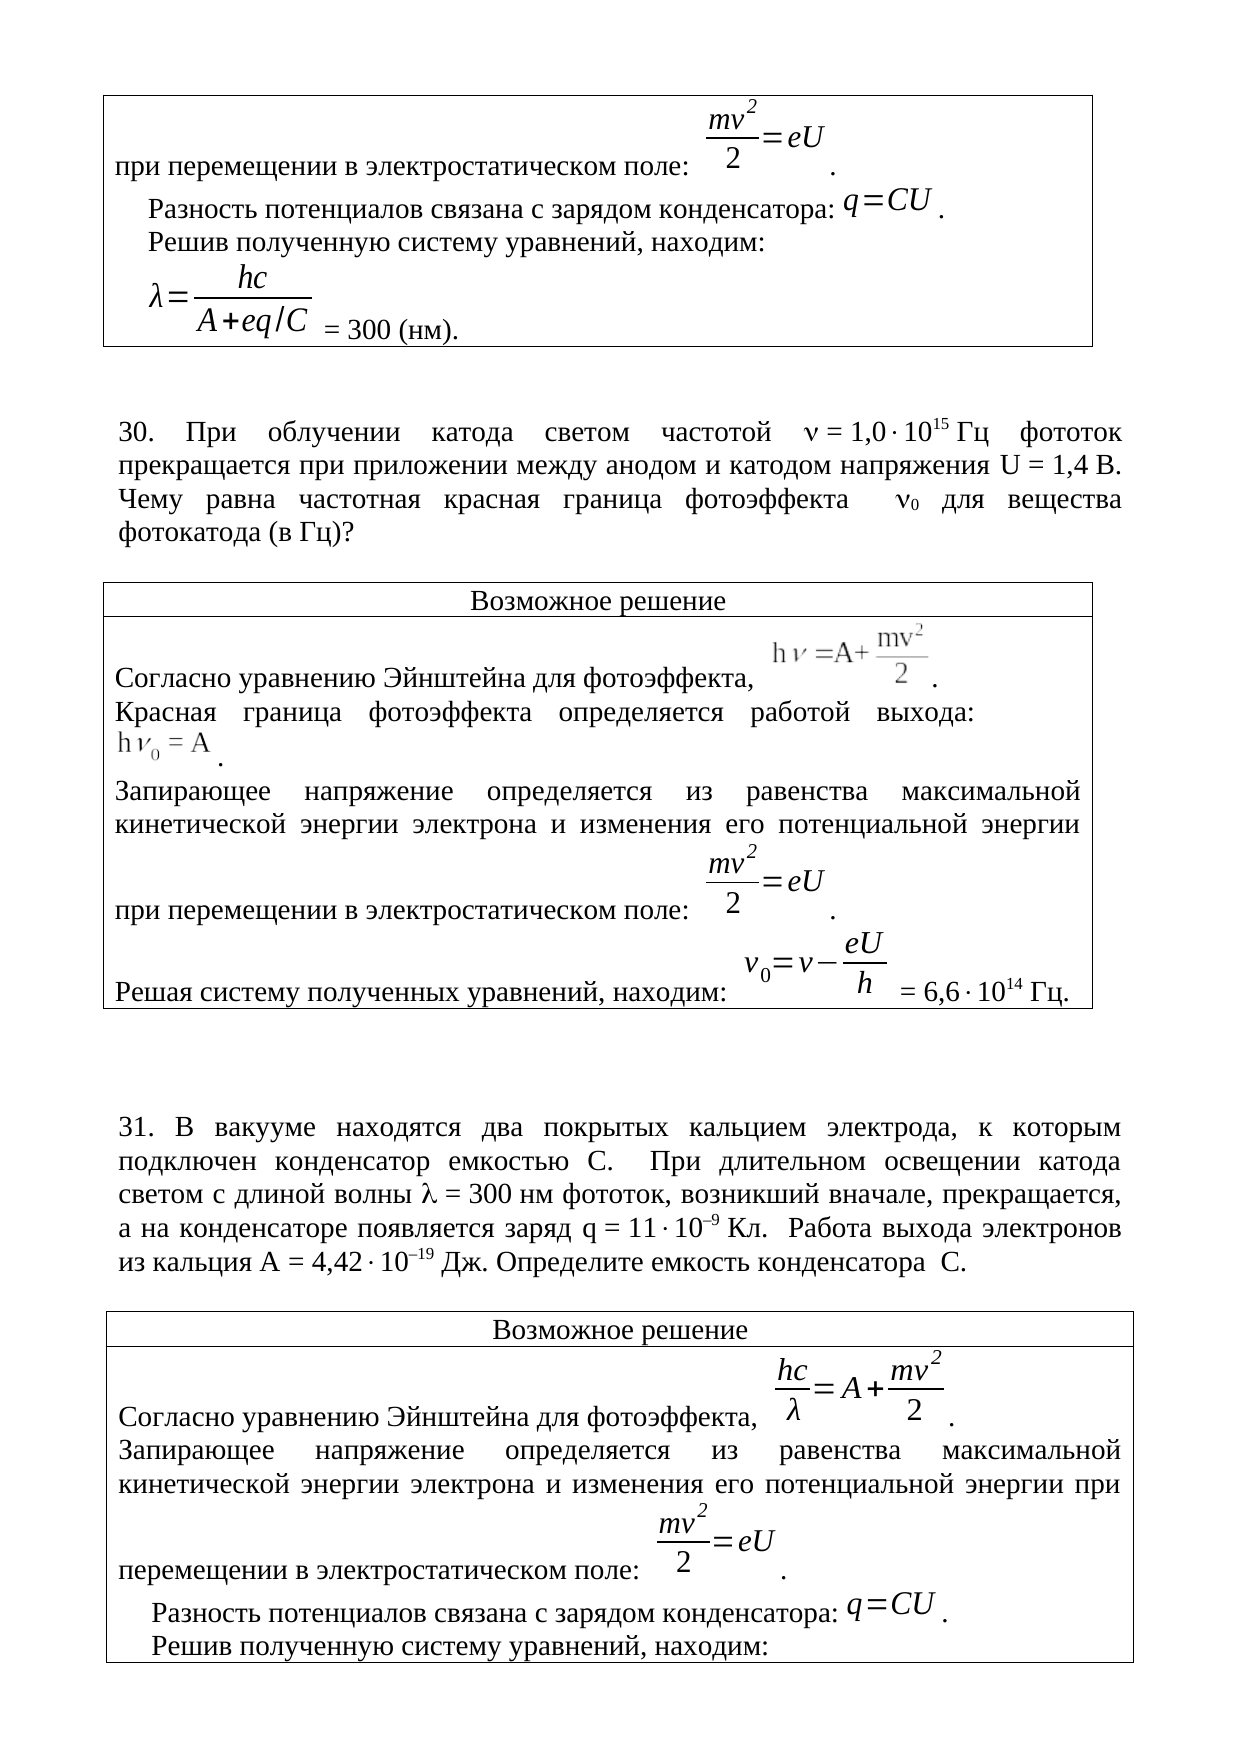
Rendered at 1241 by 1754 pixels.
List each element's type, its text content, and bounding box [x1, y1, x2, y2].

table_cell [107, 1347, 1133, 1662]
text 30. При облучении катода светом частотой = 1,01015 Гц фототок прекращается при приложении между анодом и катодом напряжения U = 1,4 В. Чему равна частотная красная граница фотоэффекта 0 для вещества фотокатода (в Гц)? [118, 414, 1122, 548]
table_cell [104, 96, 1092, 346]
table_header Возможное решение [107, 1312, 1133, 1346]
table_cell Согласно уравнению Эйнштейна для фотоэффекта, . Красная граница фотоэффекта определяется работой выхода: . Запирающее напряжение определяется из равенства максимальной кинетической энергии электрона и изменения его потенциальной энергии при перемещении в электростатическом поле: . Решая систему полученных уравнений, находим: = 6,61014 Гц. [104, 617, 1092, 1008]
table_header Возможное решение [104, 583, 1092, 616]
text 31. В вакууме находятся два покрытых кальцием электрода, к которым подключен конденсатор емкостью С. При длительном освещении катода светом c длиной волны = 300 нм фототок, возникший вначале, прекращается, а на конденсаторе появляется заряд q = 1110–9 Кл. Работа выхода электронов из кальция А = 4,4210–19 Дж. Определите емкость конденсатора С. [118, 1109, 1122, 1277]
